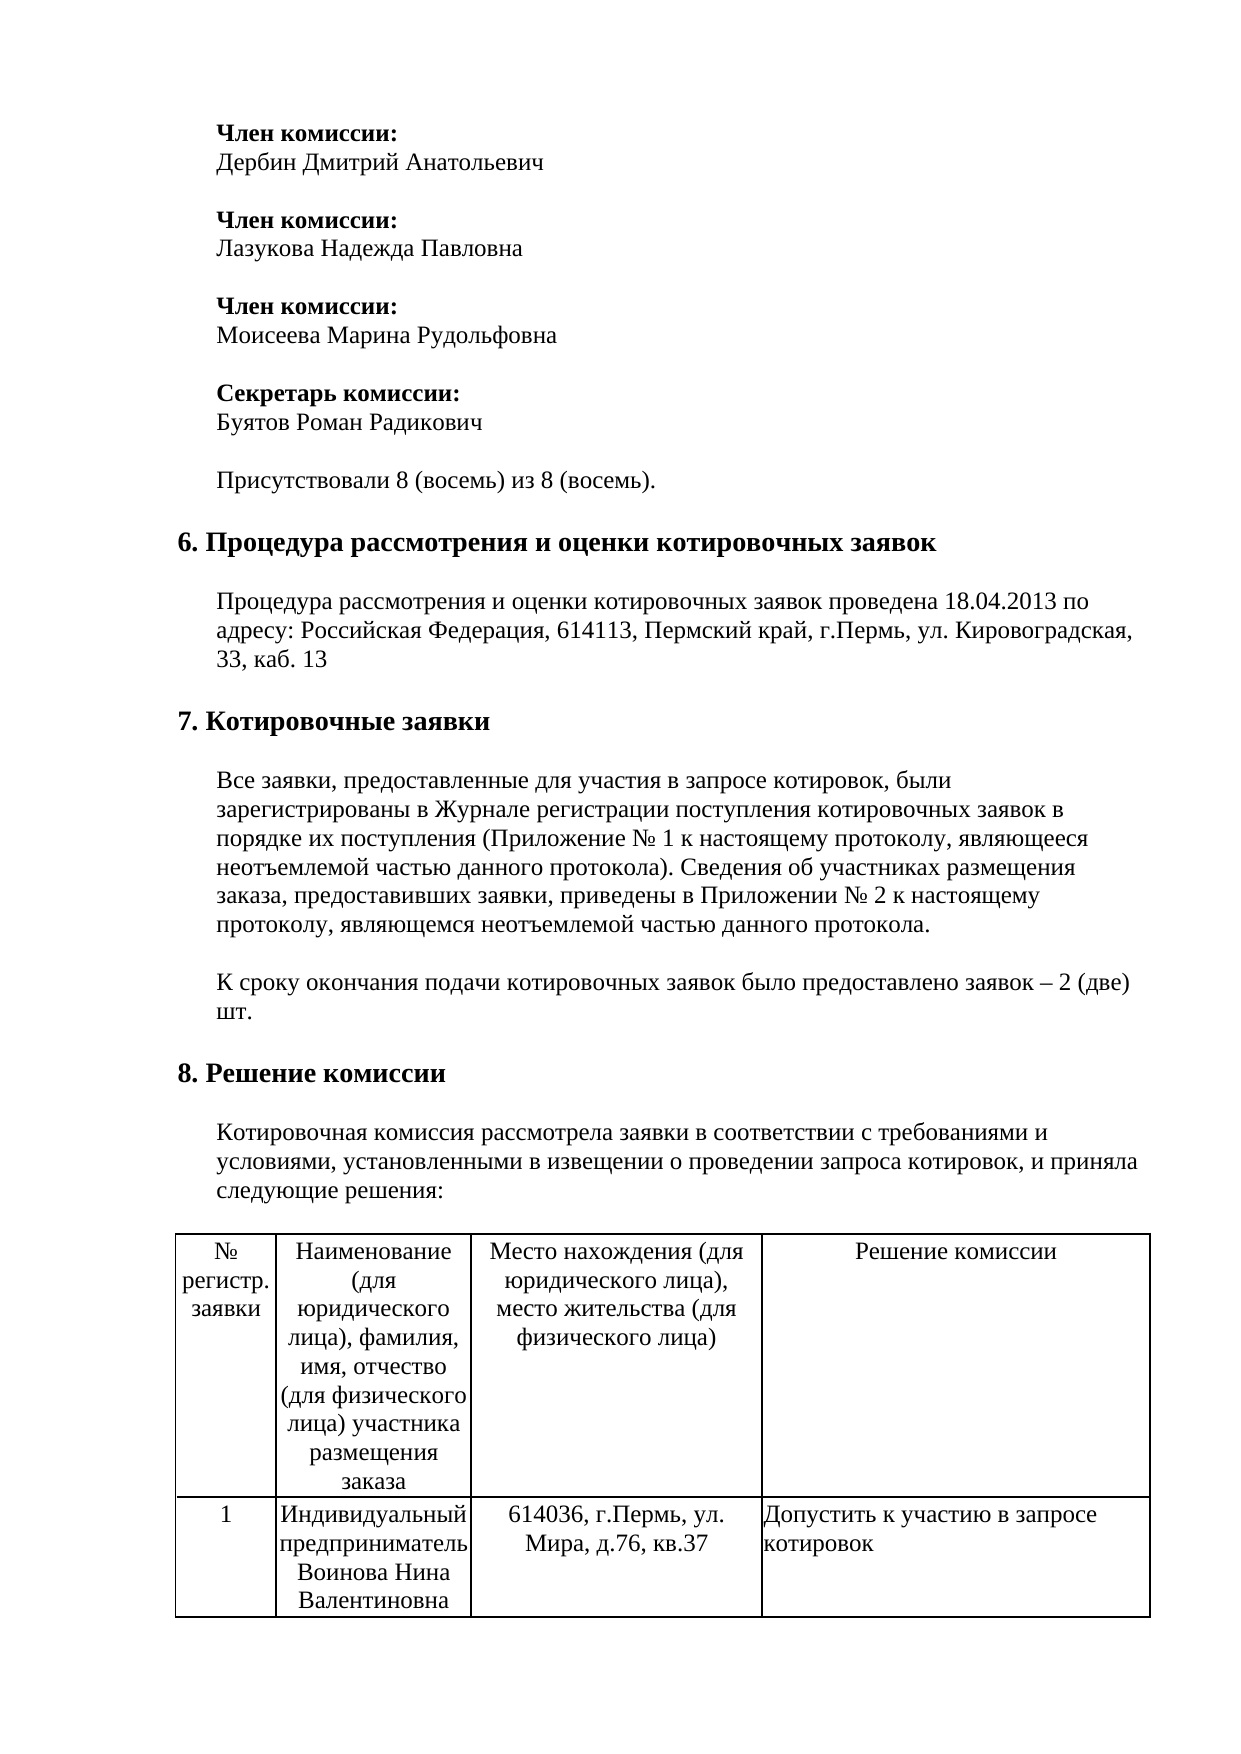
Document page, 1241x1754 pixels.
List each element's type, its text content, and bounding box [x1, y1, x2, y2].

text 6. Процедура рассмотрения и оценки котировочных заявок [177, 525, 1152, 557]
table_header Место нахождения (для юридического лица), место жительства (для физического лица) [472, 1235, 761, 1496]
text Член комиссии: Лазукова Надежда Павловна [216, 205, 1152, 262]
table_cell 1 [176, 1497, 275, 1616]
text Член комиссии: Моисеева Марина Рудольфовна [216, 291, 1152, 349]
text 8. Решение комиссии [177, 1056, 1152, 1088]
text 7. Котировочные заявки [177, 704, 1152, 736]
table_header № регистр. заявки [176, 1235, 275, 1496]
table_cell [763, 1498, 1149, 1616]
table_header Наименование (для юридического лица), фамилия, имя, отчество (для физического лица) участника размещения заказа [277, 1235, 470, 1496]
text К сроку окончания подачи котировочных заявок было предоставлено заявок – 2 (две) шт. [216, 967, 1152, 1024]
text Член комиссии: Дербин Дмитрий Анатольевич [216, 118, 1152, 176]
table_header Решение комиссии [763, 1235, 1149, 1496]
text Процедура рассмотрения и оценки котировочных заявок проведена 18.04.2013 по адресу: Российская Федерация, 614113, Пермский край, г.Пермь, ул. Кировоградская, 33, каб. 13 [216, 586, 1152, 673]
table_cell Индивидуальный предприниматель Воинова Нина Валентиновна [277, 1498, 470, 1616]
text Секретарь комиссии: Буятов Роман Радикович [216, 378, 1152, 436]
text Котировочная комиссия рассмотрела заявки в соответствии с требованиями и условиями, установленными в извещении о проведении запроса котировок, и приняла следующие решения: [216, 1117, 1152, 1204]
text Все заявки, предоставленные для участия в запросе котировок, были зарегистрированы в Журнале регистрации поступления котировочных заявок в порядке их поступления (Приложение № 1 к настоящему протоколу, являющееся неотъемлемой частью данного протокола). Сведения об участниках размещения заказа, предоставивших заявки, приведены в Приложении № 2 к настоящему протоколу, являющемся неотъемлемой частью данного протокола. [216, 765, 1152, 938]
table_cell 614036, г.Пермь, ул. Мира, д.76, кв.37 [472, 1498, 761, 1616]
text Присутствовали 8 (восемь) из 8 (восемь). [216, 465, 1152, 493]
